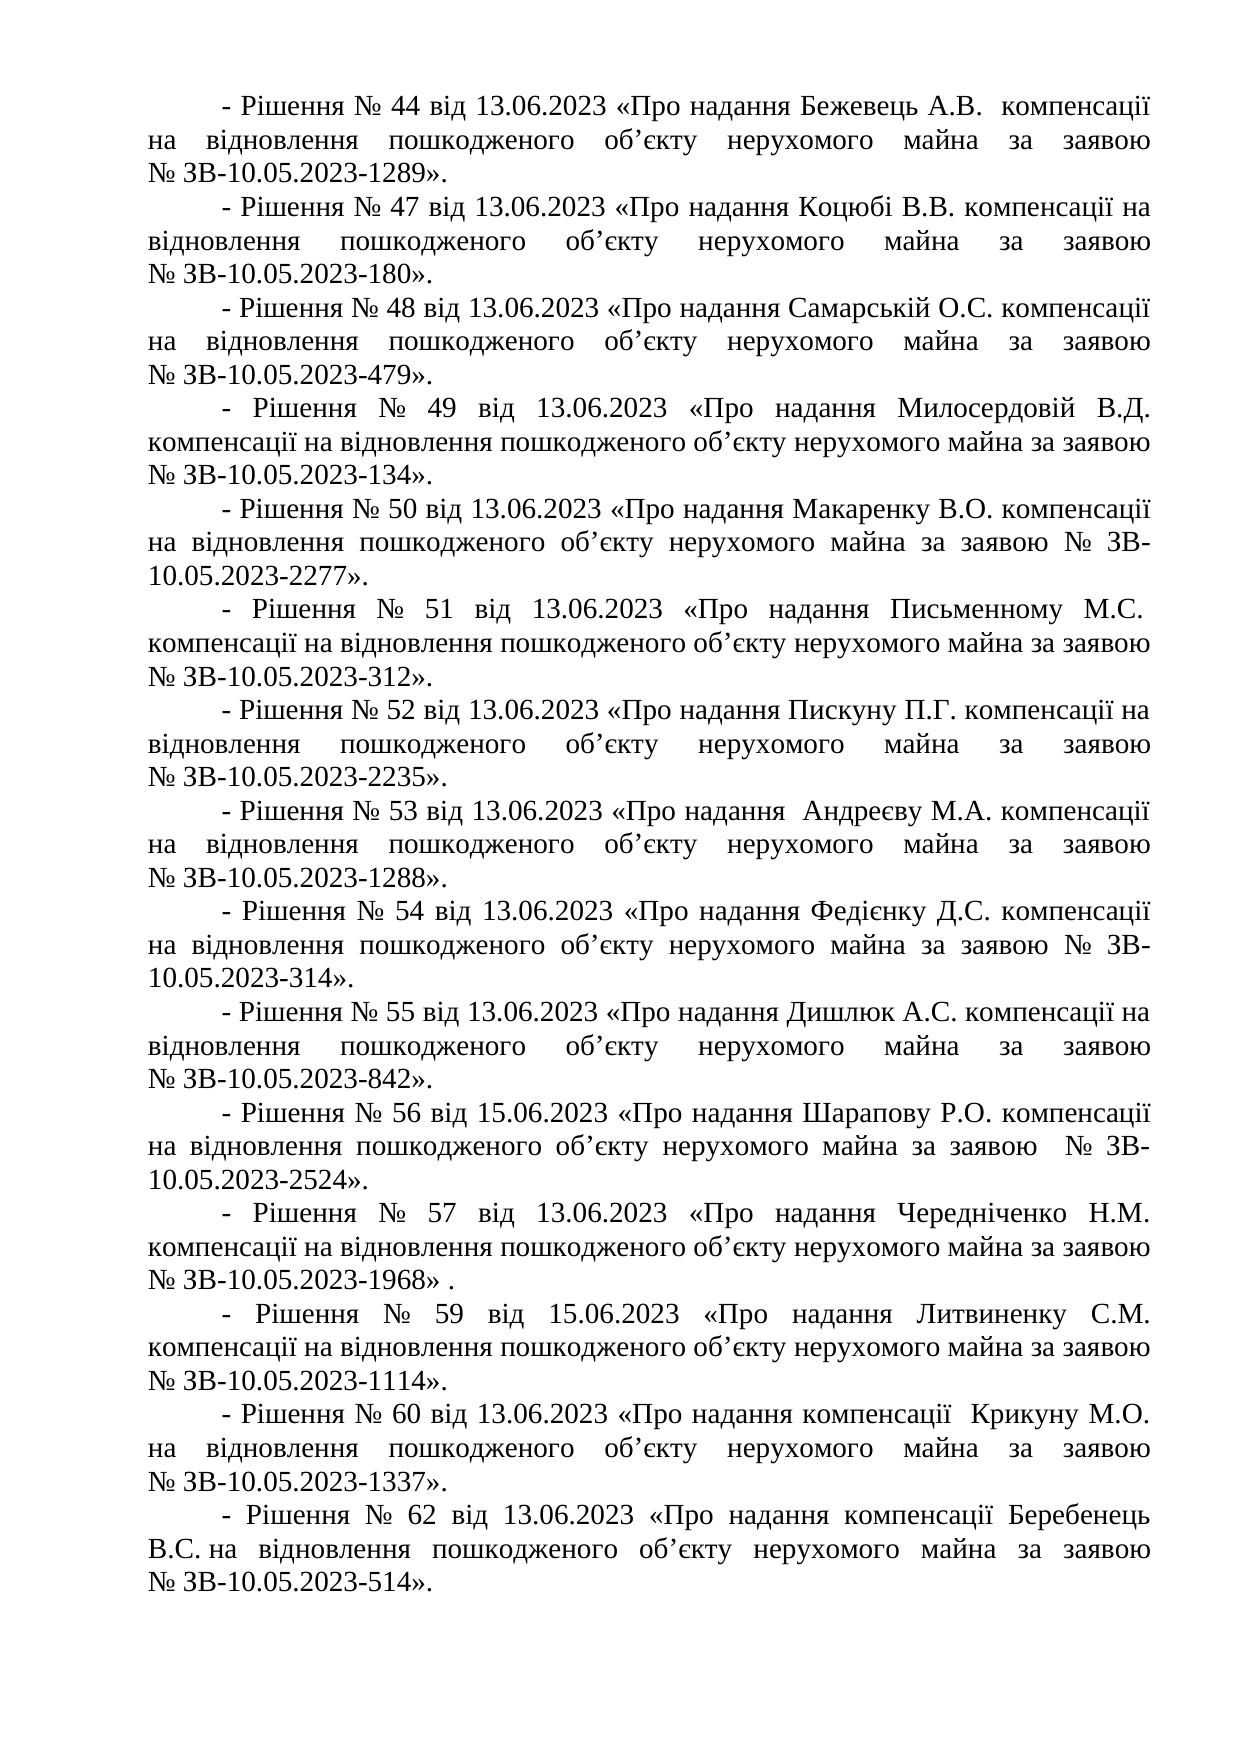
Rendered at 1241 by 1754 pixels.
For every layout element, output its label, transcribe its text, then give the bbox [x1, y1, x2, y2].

text - Рішення № 59 від 15.06.2023 «Про надання Литвиненку С.М. компенсації на відновлення пошкодженого об’єкту нерухомого майна за заявою № ЗВ-10.05.2023-1114». [148, 1296, 1152, 1397]
text - Рішення № 50 від 13.06.2023 «Про надання Макаренку В.О. компенсації на відновлення пошкодженого об’єкту нерухомого майна за заявою № ЗВ-10.05.2023-2277». [148, 491, 1152, 592]
text - Рішення № 56 від 15.06.2023 «Про надання Шарапову Р.О. компенсації на відновлення пошкодженого об’єкту нерухомого майна за заявою № ЗВ-10.05.2023-2524». [148, 1095, 1152, 1195]
text - Рішення № 47 від 13.06.2023 «Про надання Коцюбі В.В. компенсації на відновлення пошкодженого об’єкту нерухомого майна за заявою № ЗВ-10.05.2023-180». [148, 189, 1152, 290]
text - Рішення № 60 від 13.06.2023 «Про надання компенсації Крикуну М.О. на відновлення пошкодженого об’єкту нерухомого майна за заявою № ЗВ-10.05.2023-1337». [148, 1397, 1152, 1497]
text - Рішення № 52 від 13.06.2023 «Про надання Пискуну П.Г. компенсації на відновлення пошкодженого об’єкту нерухомого майна за заявою № ЗВ-10.05.2023-2235». [148, 692, 1152, 793]
text - Рішення № 51 від 13.06.2023 «Про надання Письменному М.С. компенсації на відновлення пошкодженого об’єкту нерухомого майна за заявою № ЗВ-10.05.2023-312». [148, 592, 1152, 692]
text - Рішення № 44 від 13.06.2023 «Про надання Бежевець А.В. компенсації на відновлення пошкодженого об’єкту нерухомого майна за заявою № ЗВ-10.05.2023-1289». [148, 88, 1152, 189]
text - Рішення № 57 від 13.06.2023 «Про надання Чередніченко Н.М. компенсації на відновлення пошкодженого об’єкту нерухомого майна за заявою № ЗВ-10.05.2023-1968» . [148, 1195, 1152, 1296]
text - Рішення № 53 від 13.06.2023 «Про надання Андреєву М.А. компенсації на відновлення пошкодженого об’єкту нерухомого майна за заявою № ЗВ-10.05.2023-1288». [148, 793, 1152, 893]
text - Рішення № 49 від 13.06.2023 «Про надання Милосердовій В.Д. компенсації на відновлення пошкодженого об’єкту нерухомого майна за заявою № ЗВ-10.05.2023-134». [148, 390, 1152, 491]
text - Рішення № 55 від 13.06.2023 «Про надання Дишлюк А.С. компенсації на відновлення пошкодженого об’єкту нерухомого майна за заявою № ЗВ-10.05.2023-842». [148, 994, 1152, 1095]
text - Рішення № 48 від 13.06.2023 «Про надання Самарській О.С. компенсації на відновлення пошкодженого об’єкту нерухомого майна за заявою № ЗВ-10.05.2023-479». [148, 290, 1152, 390]
text - Рішення № 62 від 13.06.2023 «Про надання компенсації Беребенець В.С. на відновлення пошкодженого об’єкту нерухомого майна за заявою № ЗВ-10.05.2023-514». [148, 1497, 1152, 1598]
text - Рішення № 54 від 13.06.2023 «Про надання Федієнку Д.С. компенсації на відновлення пошкодженого об’єкту нерухомого майна за заявою № ЗВ-10.05.2023-314». [148, 893, 1152, 994]
